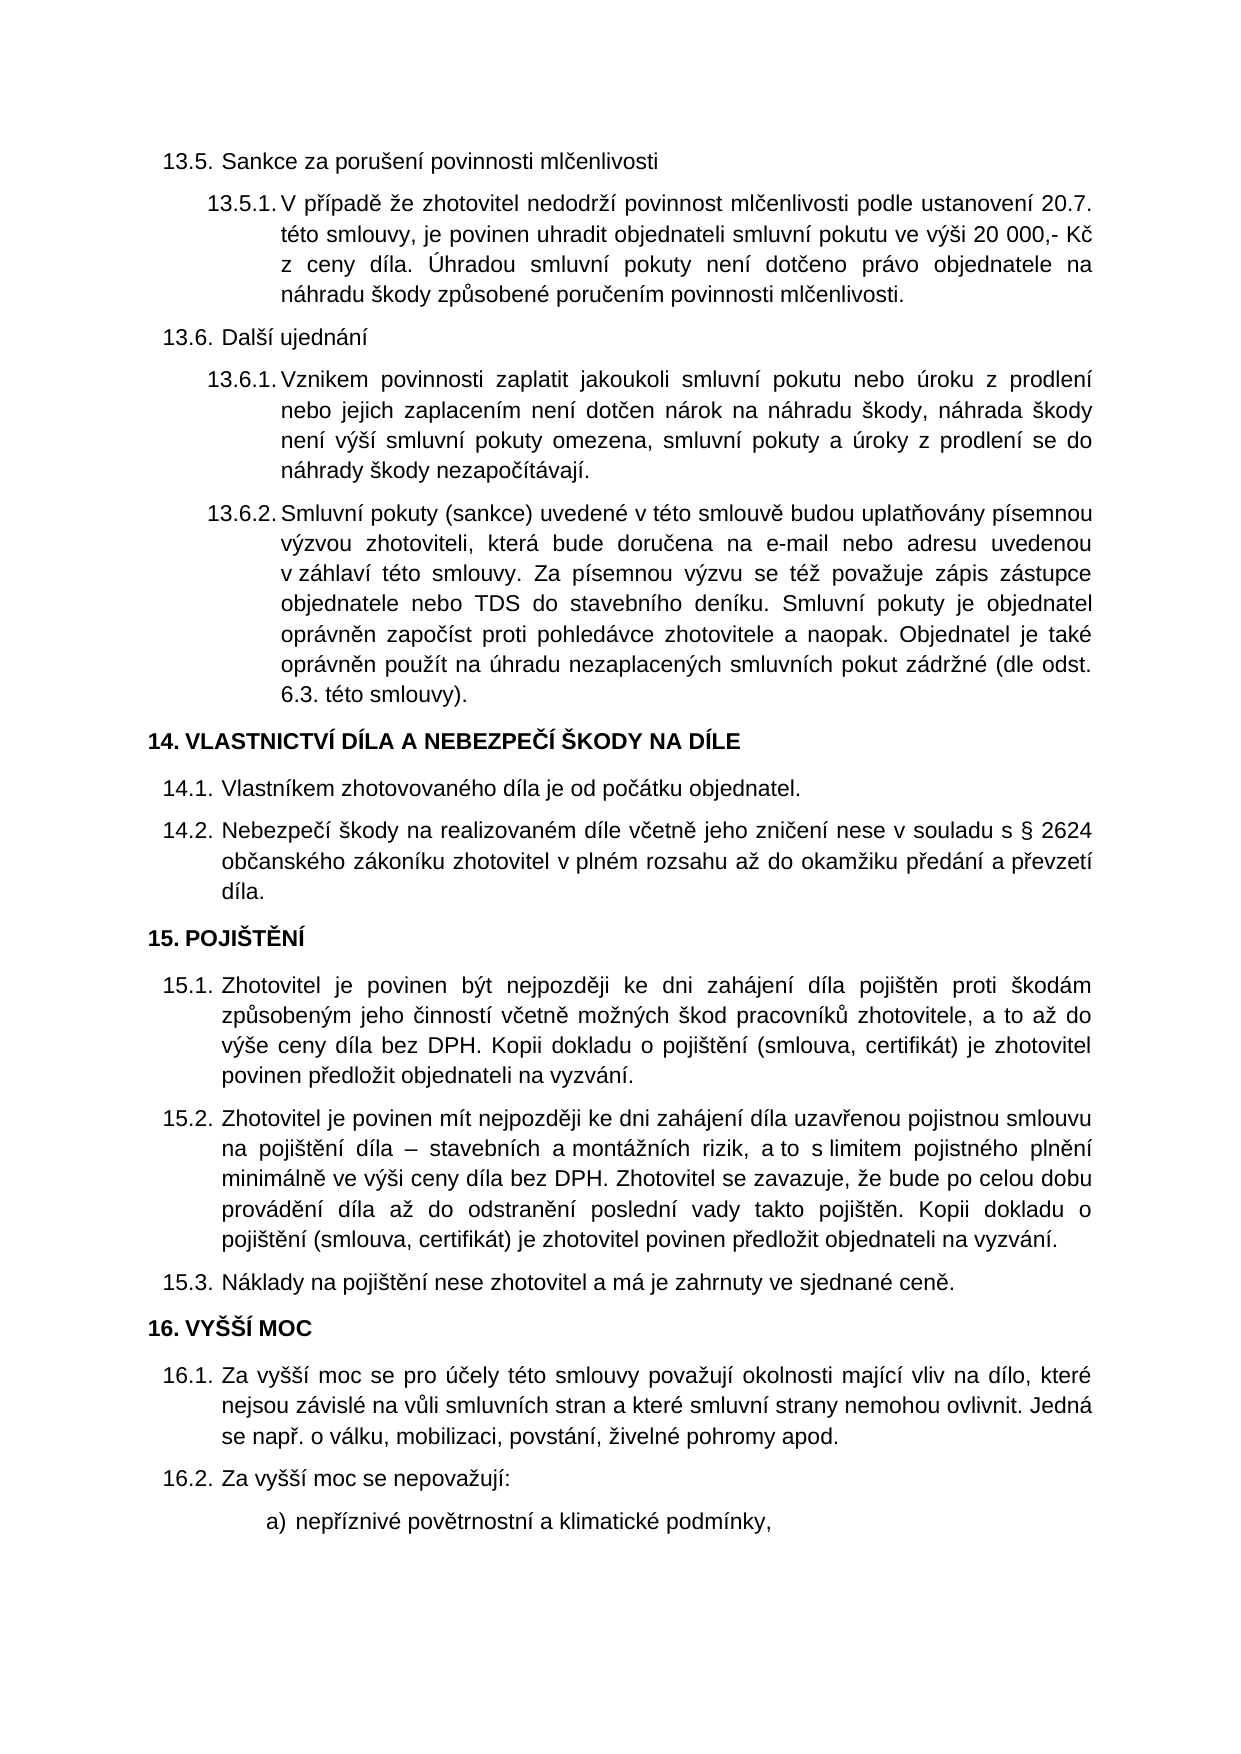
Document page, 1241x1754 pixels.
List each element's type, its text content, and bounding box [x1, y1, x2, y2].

list Smluvní pokuty (sankce) uvedené v této smlouvě budou uplatňovány písemnou výzvou zhotoviteli, která bude doručena na e-mail nebo adresu uvedenou v záhlaví této smlouvy. Za písemnou výzvu se též považuje zápis zástupce objednatele nebo TDS do stavebního deníku. Smluvní pokuty je objednatel oprávněn započíst proti pohledávce zhotovitele a naopak. Objednatel je také oprávněn použít na úhradu nezaplacených smluvních pokut zádržné (dle odst. 6.3. této smlouvy). [207, 706, 1093, 913]
list Zhotovitel je povinen mít nejpozději ke dni zahájení díla uzavřenou pojistnou smlouvu na pojištění díla – stavebních a montážních rizik, a to s limitem pojistného plnění minimálně ve výši ceny díla bez DPH. Zhotovitel se zavazuje, že bude po celou dobu provádění díla až do odstranění poslední vady takto pojištěn. Kopii dokladu o pojištění (smlouva, certifikát) je zhotovitel povinen předložit objednateli na vyzvání. [162, 1311, 1093, 1458]
list VLASTNICTVÍ DÍLA A NEBEZPEČÍ ŠKODY NA DÍLE [148, 934, 1093, 960]
list Vlastníkem zhotovovaného díla je od počátku objednatel. [162, 981, 1093, 1007]
list V případě porušení povinnosti svolat kontrolní den dle odst. 9.5. této smlouvy je zhotovitel povinen zaplatit objednateli smluvní pokutu ve výši 5 000 Kč za každý takový jednotlivý případ. [207, 251, 1093, 337]
list Náklady na pojištění nese zhotovitel a má je zahrnuty ve sjednané ceně. [162, 1475, 1093, 1501]
list V případě že zhotovitel nedodrží povinnost mlčenlivosti podle ustanovení 20.7. této smlouvy, je povinen uhradit objednateli smluvní pokutu ve výši 20 000,- Kč z ceny díla. Úhradou smluvní pokuty není dotčeno právo objednatele na náhradu škody způsobené poručením povinnosti mlčenlivosti. [207, 397, 1093, 513]
list Další ujednání [162, 530, 1093, 556]
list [207, 148, 1093, 234]
list VYŠŠÍ MOC [148, 1522, 1093, 1548]
list POJIŠTĚNÍ [148, 1131, 1093, 1157]
list Nebezpečí škody na realizovaném díle včetně jeho zničení nese v souladu s § 2624 občanského zákoníku zhotovitel v plném rozsahu až do okamžiku předání a převzetí díla. [162, 1024, 1093, 1110]
list Zhotovitel je povinen být nejpozději ke dni zahájení díla pojištěn proti škodám způsobeným jeho činností včetně možných škod pracovníků zhotovitele, a to až do výše ceny díla bez DPH. Kopii dokladu o pojištění (smlouva, certifikát) je zhotovitel povinen předložit objednateli na vyzvání. [162, 1178, 1093, 1295]
list Sankce za porušení povinnosti mlčenlivosti [162, 354, 1093, 380]
list Vznikem povinnosti zaplatit jakoukoli smluvní pokutu nebo úroku z prodlení nebo jejich zaplacením není dotčen nárok na náhradu škody, náhrada škody není výší smluvní pokuty omezena, smluvní pokuty a úroky z prodlení se do náhrady škody nezapočítávají. [207, 573, 1093, 689]
